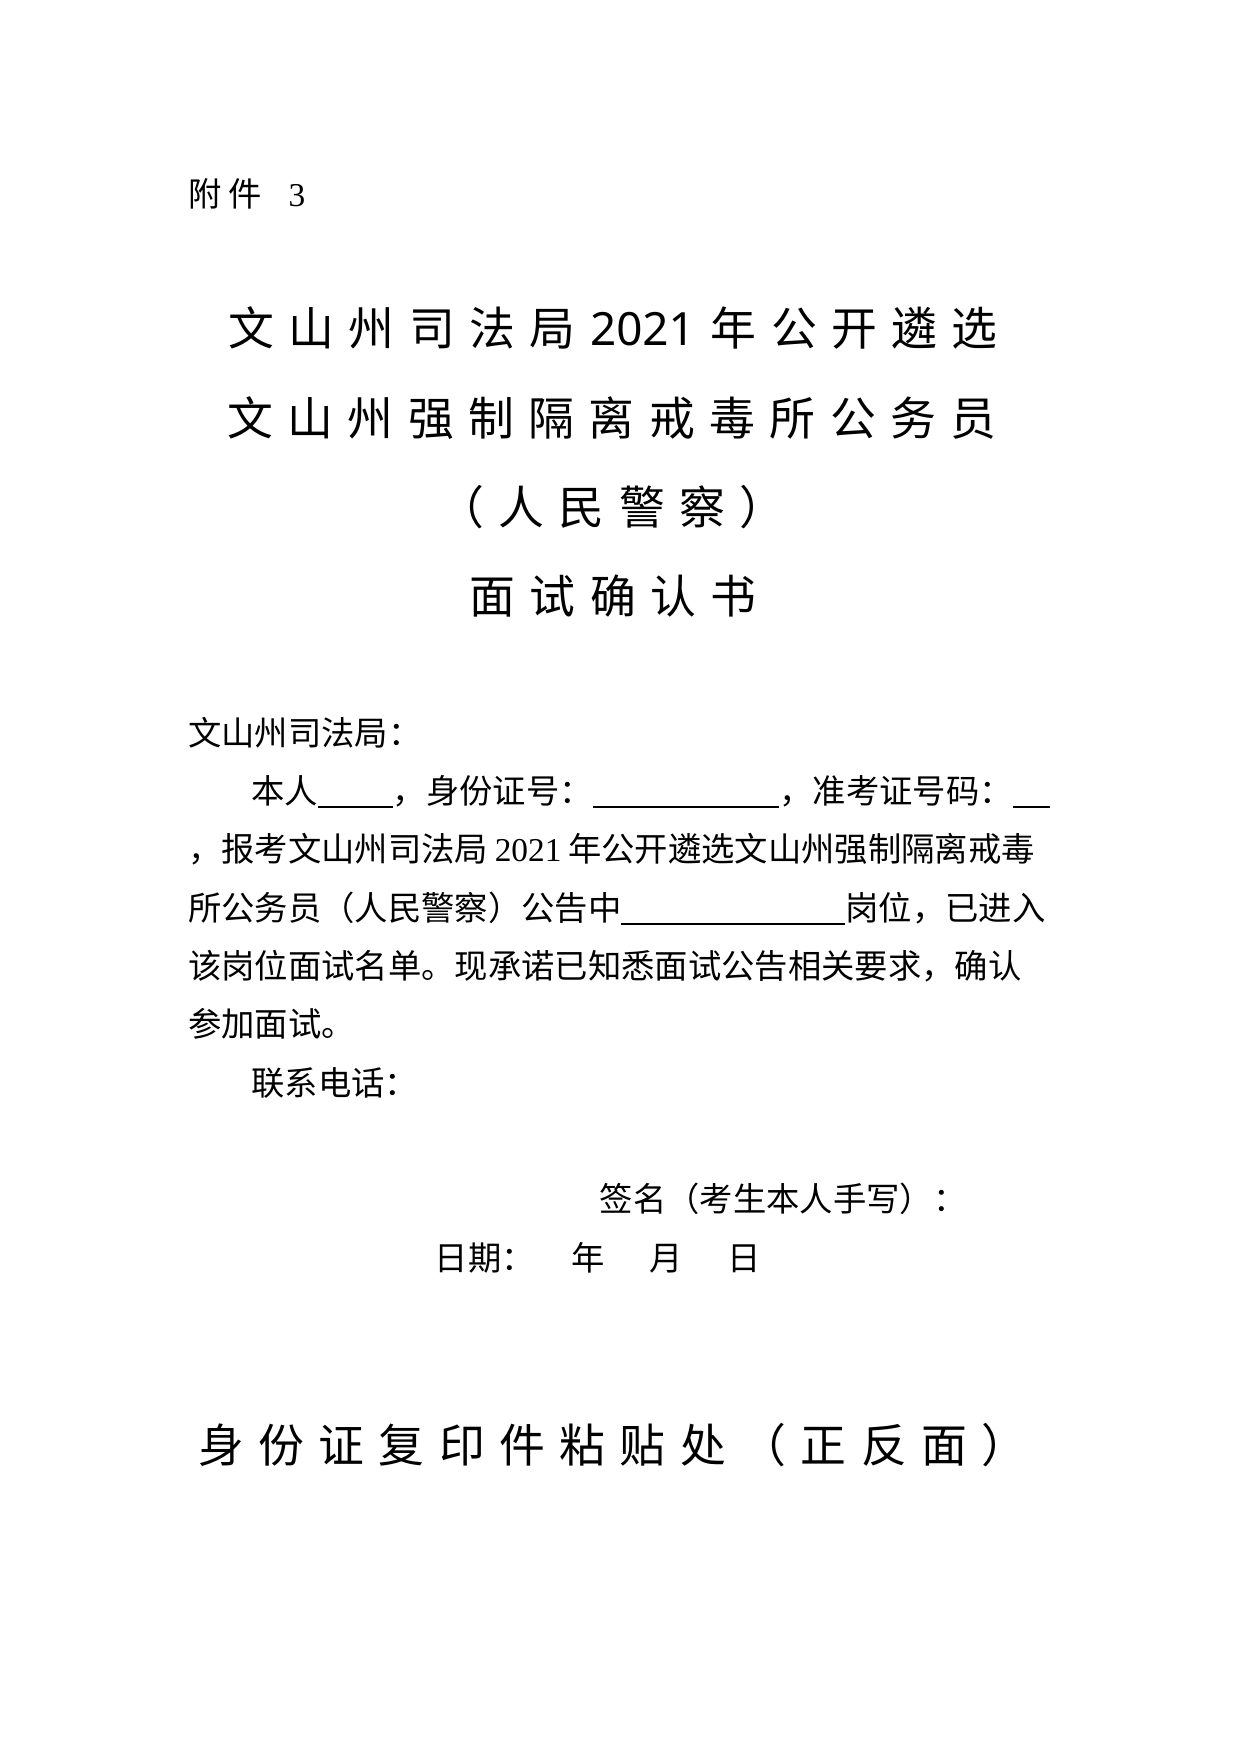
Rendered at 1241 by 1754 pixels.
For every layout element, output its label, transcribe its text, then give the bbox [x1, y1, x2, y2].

text 面试确认书 [188, 549, 1052, 639]
text 签名（考生本人手写）： [188, 1165, 1052, 1223]
text 联系电话： [188, 1048, 1052, 1107]
text 日期： 年 月 日 [188, 1223, 1052, 1282]
text 身份证复印件粘贴处（正反面） [188, 1398, 1052, 1488]
text 文山州司法局2021年公开遴选 [188, 281, 1052, 371]
text 附件3 [188, 162, 1052, 222]
text 文山州强制隔离戒毒所公务员（人民警察） [188, 371, 1052, 549]
text 文山州司法局： [188, 698, 1052, 757]
text 本人 ，身份证号： ，准考证号码： ，报考文山州司法局2021年公开遴选文山州强制隔离戒毒所公务员（人民警察）公告中 岗位，已进入该岗位面试名单。现承诺已知悉面试公告相关要求，确认参加面试。 [188, 757, 1052, 1048]
